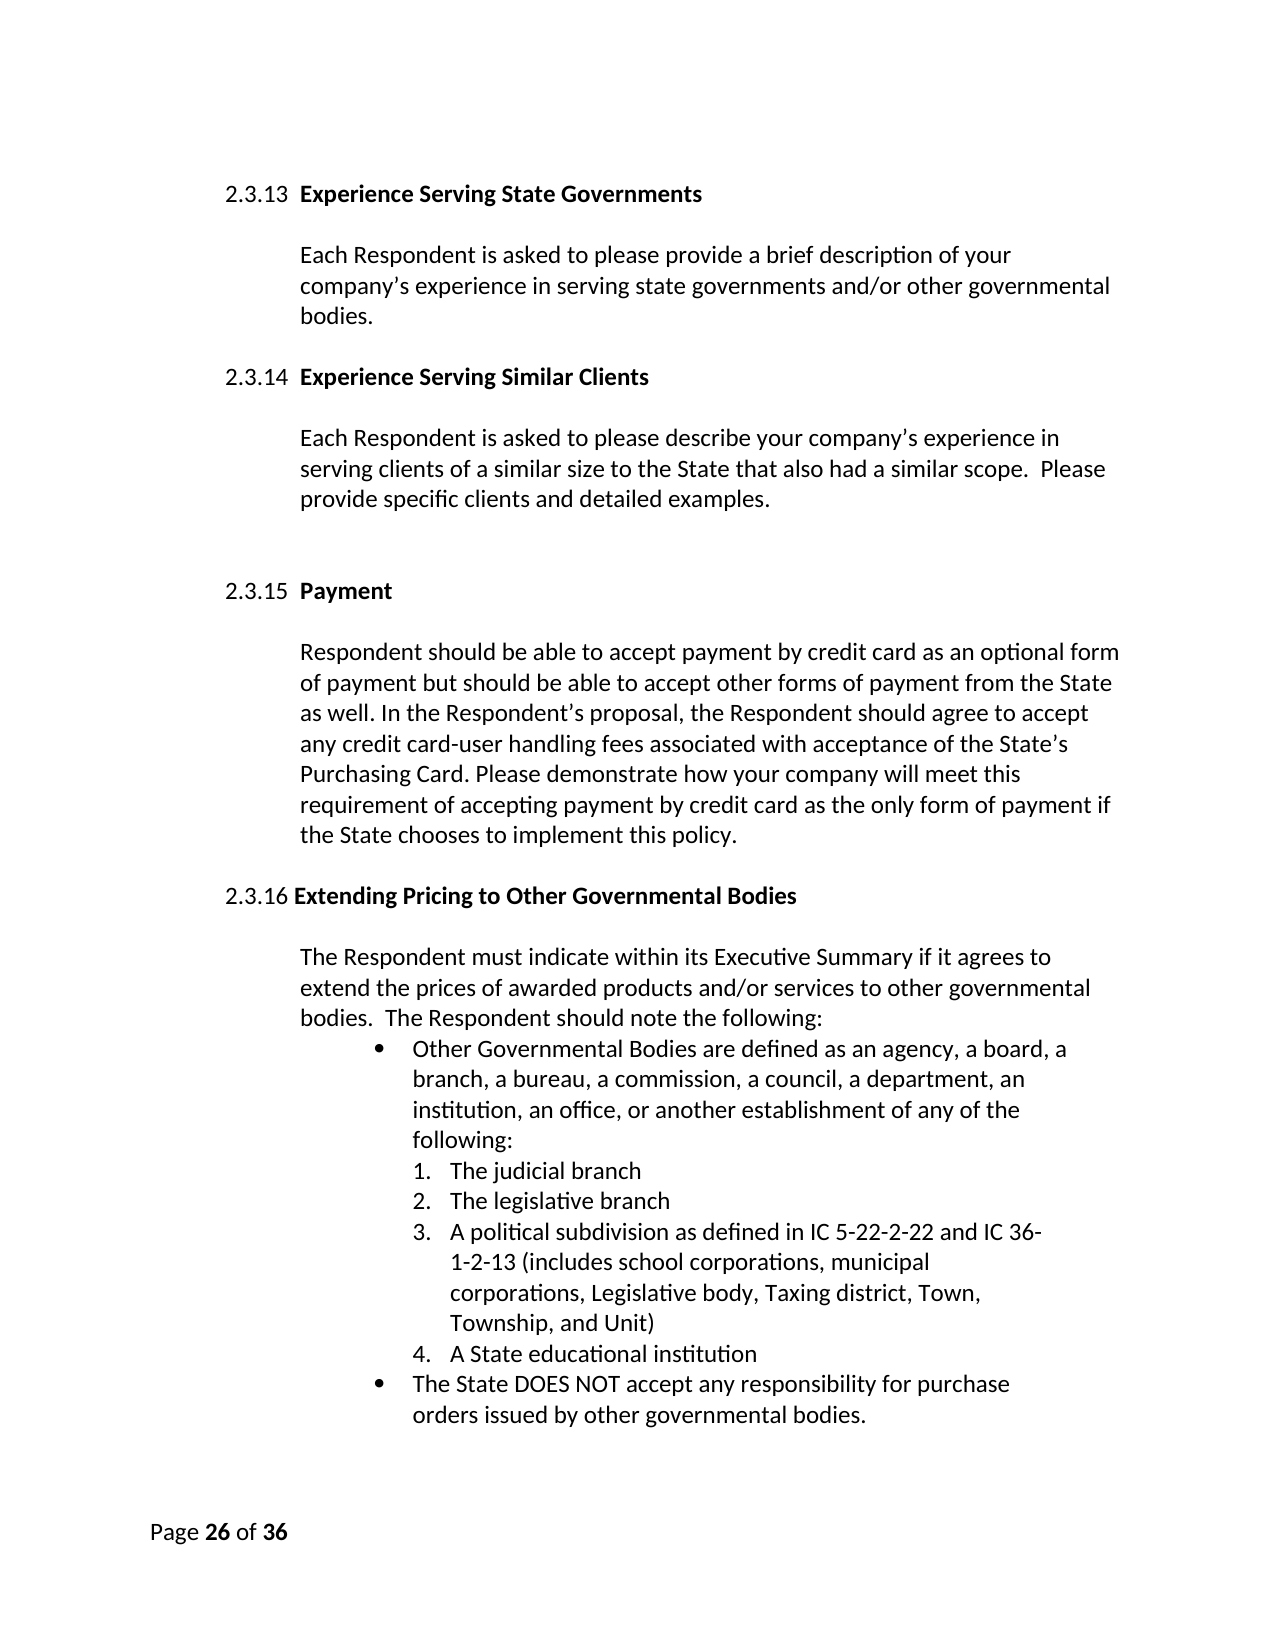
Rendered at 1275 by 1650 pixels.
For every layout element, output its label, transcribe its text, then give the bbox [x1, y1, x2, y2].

subtitle 2.3.14 Experience Serving Similar Clients [225, 361, 1125, 392]
list The State DOES NOT accept any responsibility for purchase orders issued by other governmental bodies. [375, 1369, 1050, 1430]
list The judicial branch [412, 1155, 1125, 1186]
text Each Respondent is asked to please describe your company’s experience in serving clients of a similar size to the State that also had a similar scope. Please provide specific clients and detailed examples. [300, 422, 1125, 514]
list Other Governmental Bodies are defined as an agency, a board, a branch, a bureau, a commission, a council, a department, an institution, an office, or another establishment of any of the following: [375, 1033, 1125, 1155]
subtitle 2.3.15 Payment [225, 575, 1125, 606]
text Respondent should be able to accept payment by credit card as an optional form of payment but should be able to accept other forms of payment from the State as well. In the Respondent’s proposal, the Respondent should agree to accept any credit card-user handling fees associated with acceptance of the State’s Purchasing Card. Please demonstrate how your company will meet this requirement of accepting payment by credit card as the only form of payment if the State chooses to implement this policy. [300, 636, 1125, 850]
subtitle 2.3.16 Extending Pricing to Other Governmental Bodies [225, 880, 1125, 911]
text The Respondent must indicate within its Executive Summary if it agrees to extend the prices of awarded products and/or services to other governmental bodies. The Respondent should note the following: [300, 941, 1125, 1033]
list The legislative branch [412, 1186, 1125, 1216]
text Each Respondent is asked to please provide a brief description of your company’s experience in serving state governments and/or other governmental bodies. [300, 239, 1125, 331]
list A State educational institution [412, 1338, 1050, 1369]
list A political subdivision as defined in IC 5-22-2-22 and IC 36-1-2-13 (includes school corporations, municipal corporations, Legislative body, Taxing district, Town, Township, and Unit) [412, 1216, 1050, 1338]
subtitle 2.3.13 Experience Serving State Governments [225, 178, 1125, 209]
